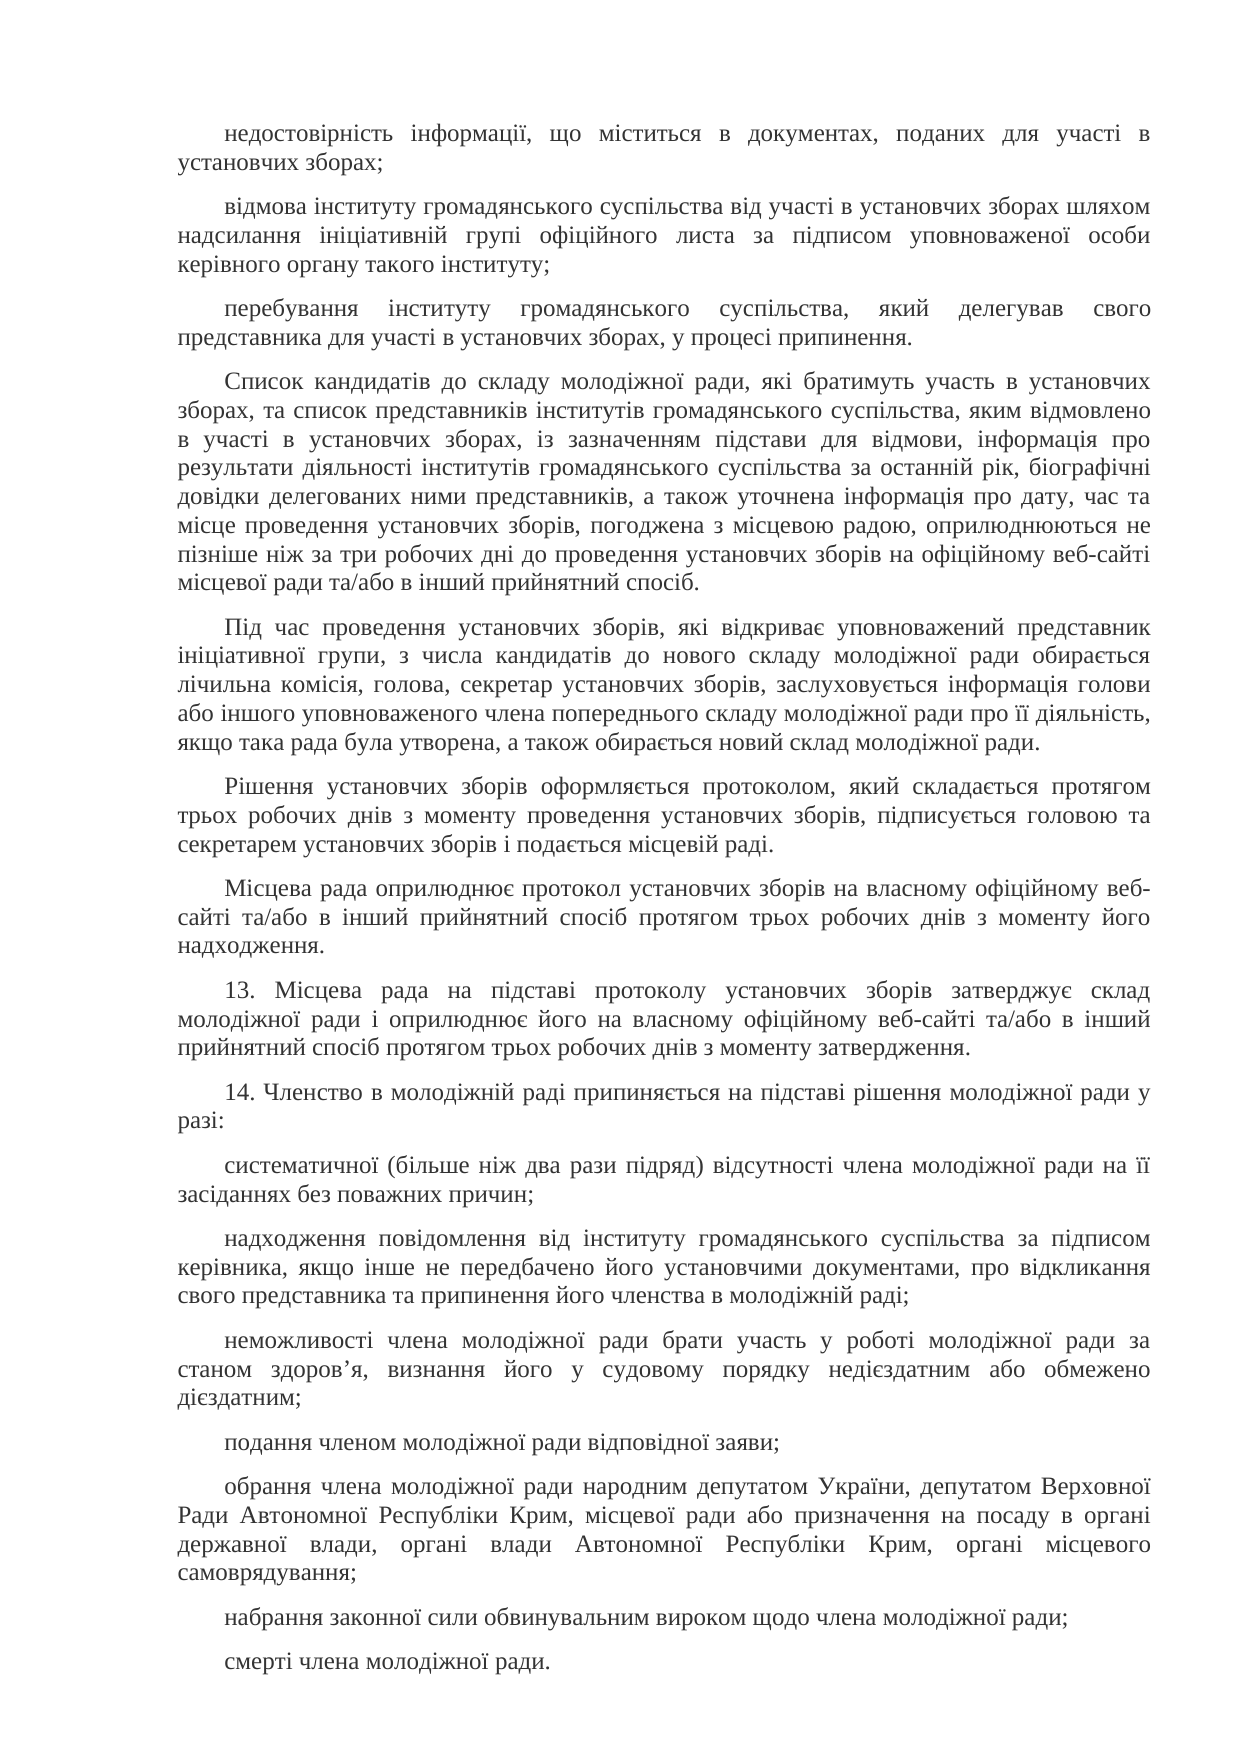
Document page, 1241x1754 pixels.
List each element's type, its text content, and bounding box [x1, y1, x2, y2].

text смерті члена молодіжної ради. [177, 1646, 1152, 1675]
text надходження повідомлення від інституту громадянського суспільства за підписом керівника, якщо інше не передбачено його установчими документами, про відкликання свого представника та припинення його членства в молодіжній раді; [177, 1223, 1152, 1309]
text Місцева рада оприлюднює протокол установчих зборів на власному офіційному веб-сайті та/або в інший прийнятний спосіб протягом трьох робочих днів з моменту його надходження. [177, 873, 1152, 959]
text недостовірність інформації, що міститься в документах, поданих для участі в установчих зборах; [177, 118, 1152, 176]
text набрання законної сили обвинувальним вироком щодо члена молодіжної ради; [177, 1602, 1152, 1631]
text відмова інституту громадянського суспільства від участі в установчих зборах шляхом надсилання ініціативній групі офіційного листа за підписом уповноваженої особи керівного органу такого інституту; [177, 191, 1152, 277]
text Список кандидатів до складу молодіжної ради, які братимуть участь в установчих зборах, та список представників інститутів громадянського суспільства, яким відмовлено в участі в установчих зборах, із зазначенням підстави для відмови, інформація про результати діяльності інститутів громадянського суспільства за останній рік, біографічні довідки делегованих ними представників, а також уточнена інформація про дату, час та місце проведення установчих зборів, погоджена з місцевою радою, оприлюднюються не пізніше ніж за три робочих дні до проведення установчих зборів на офіційному веб-сайті місцевої ради та/або в інший прийнятний спосіб. [177, 366, 1152, 596]
text 13. Місцева рада на підставі протоколу установчих зборів затверджує склад молодіжної ради і оприлюднює його на власному офіційному веб-сайті та/або в інший прийнятний спосіб протягом трьох робочих днів з моменту затвердження. [177, 975, 1152, 1061]
text Під час проведення установчих зборів, які відкриває уповноважений представник ініціативної групи, з числа кандидатів до нового складу молодіжної ради обирається лічильна комісія, голова, секретар установчих зборів, заслуховується інформація голови або іншого уповноваженого члена попереднього складу молодіжної ради про її діяльність, якщо така рада була утворена, а також обирається новий склад молодіжної ради. [177, 612, 1152, 756]
text перебування інституту громадянського суспільства, який делегував свого представника для участі в установчих зборах, у процесі припинення. [177, 293, 1152, 351]
text 14. Членство в молодіжній раді припиняється на підставі рішення молодіжної ради у разі: [177, 1077, 1152, 1134]
text неможливості члена молодіжної ради брати участь у роботі молодіжної ради за станом здоров’я, визнання його у судовому порядку недієздатним або обмежено дієздатним; [177, 1325, 1152, 1411]
text систематичної (більше ніж два рази підряд) відсутності члена молодіжної ради на її засіданнях без поважних причин; [177, 1150, 1152, 1207]
text Рішення установчих зборів оформляється протоколом, який складається протягом трьох робочих днів з моменту проведення установчих зборів, підписується головою та секретарем установчих зборів і подається місцевій раді. [177, 771, 1152, 857]
text обрання члена молодіжної ради народним депутатом України, депутатом Верховної Ради Автономної Республіки Крим, місцевої ради або призначення на посаду в органі державної влади, органі влади Автономної Республіки Крим, органі місцевого самоврядування; [177, 1471, 1152, 1586]
text подання членом молодіжної ради відповідної заяви; [177, 1427, 1152, 1456]
